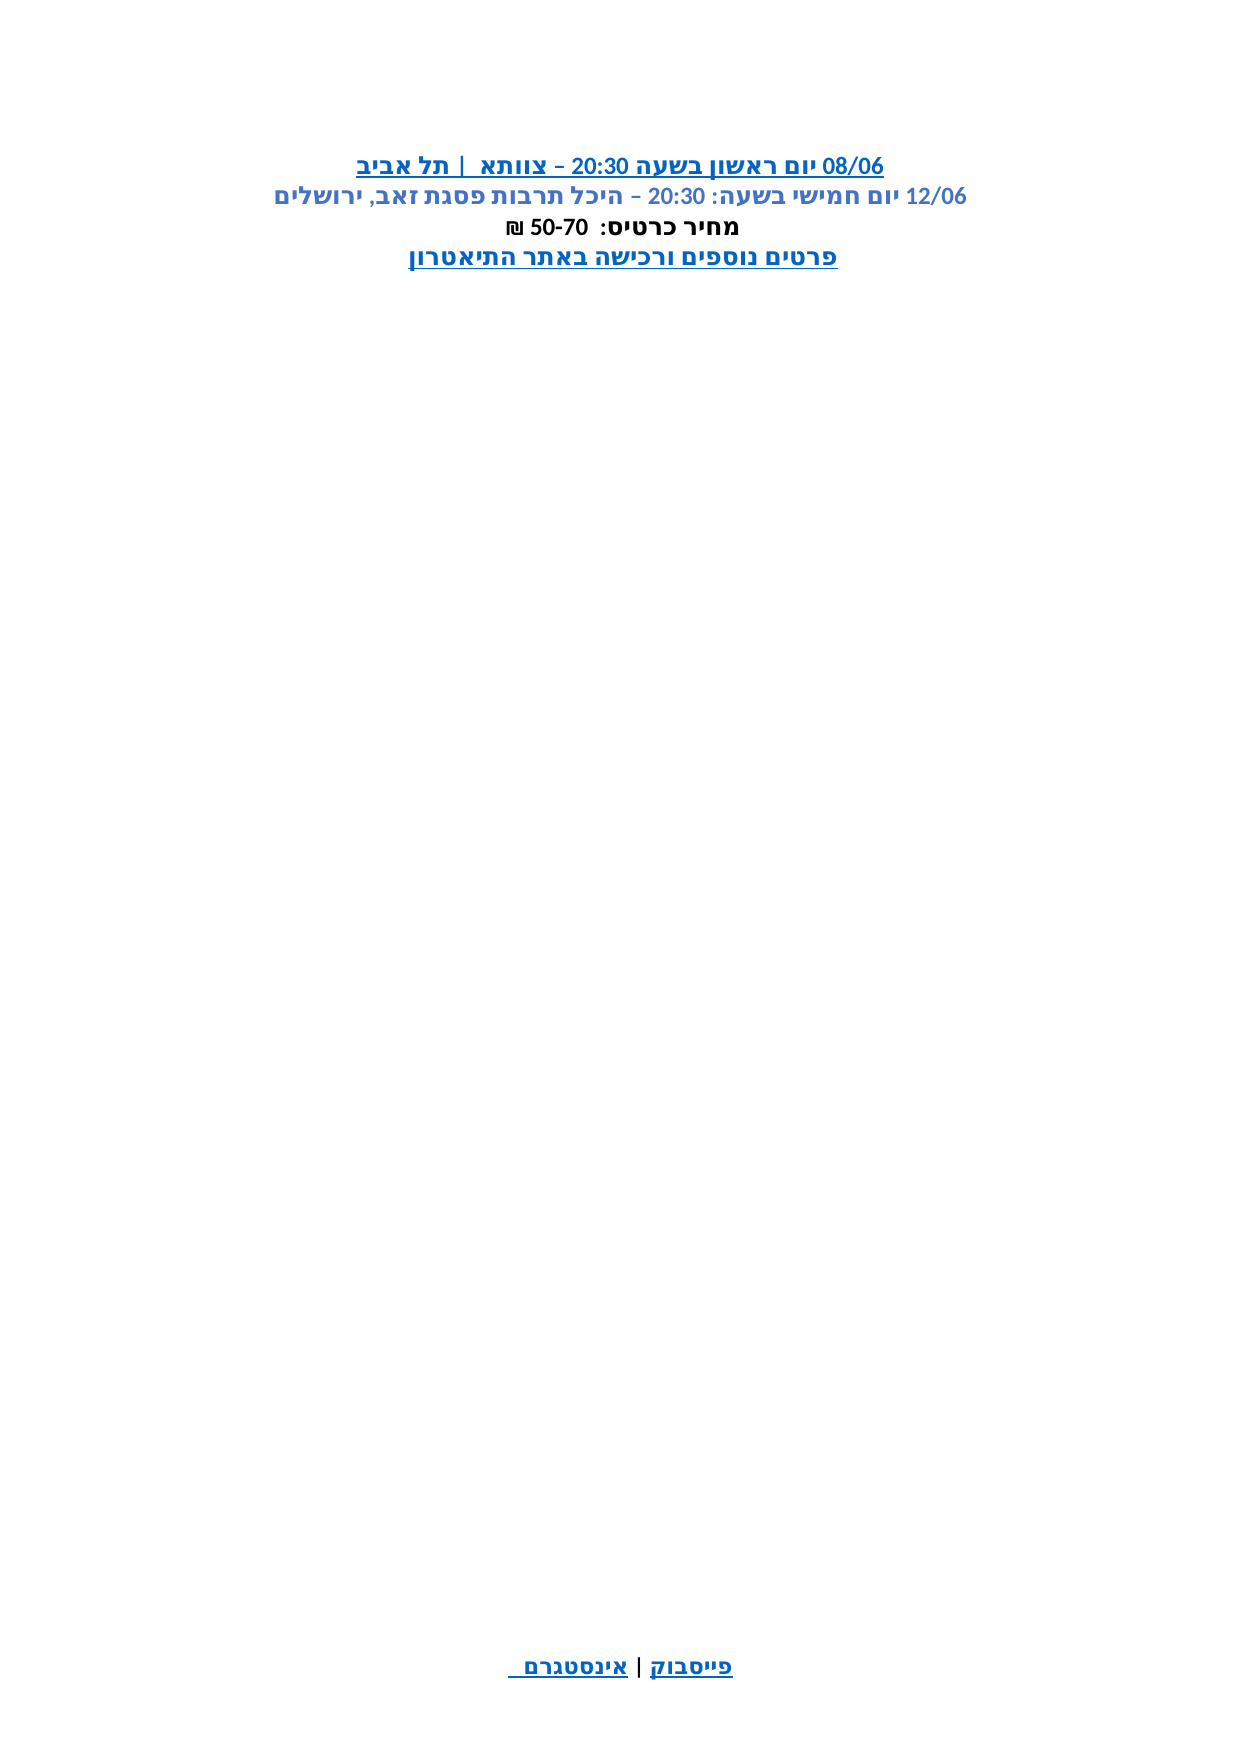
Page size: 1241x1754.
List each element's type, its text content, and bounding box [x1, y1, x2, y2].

text 08/06 יום ראשון בשעה 20:30 – צוותא | תל אביב 12/06 יום חמישי בשעה: 20:30 – היכל תרבות פסגת זאב, ירושלים מחיר כרטיס: 50-70 ₪ פרטים נוספים ורכישה באתר התיאטרון [150, 150, 1090, 300]
